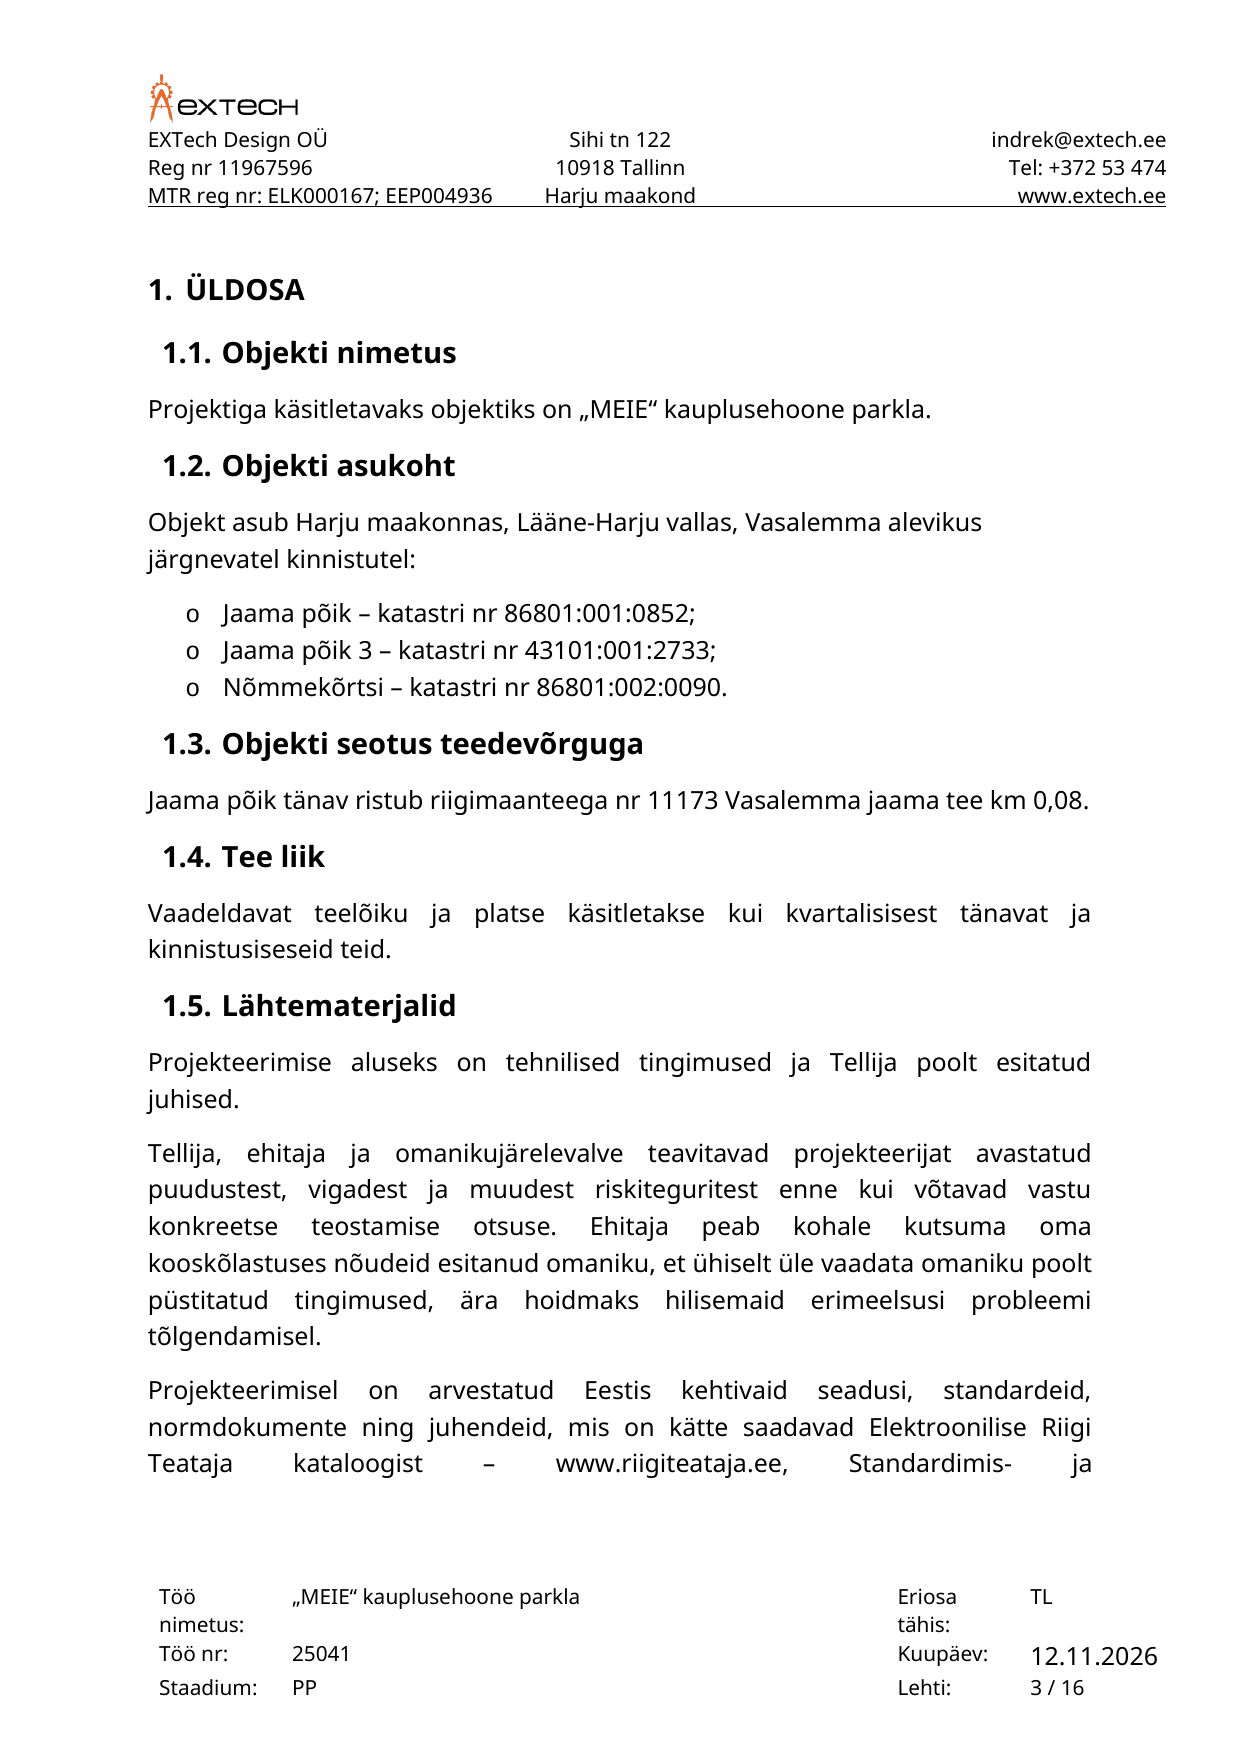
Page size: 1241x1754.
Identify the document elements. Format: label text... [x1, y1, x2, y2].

subtitle Objekti seotus teedevõrguga [162, 723, 1093, 763]
list Jaama põik 3 – katastri nr 43101:001:2733; [185, 632, 1093, 667]
subtitle Objekti nimetus [162, 333, 1093, 372]
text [148, 1372, 1093, 1480]
list Jaama põik – katastri nr 86801:001:0852; [185, 595, 1093, 629]
list Nõmmekõrtsi – katastri nr 86801:002:0090. [185, 669, 1093, 703]
text Tellija, ehitaja ja omanikujärelevalve teavitavad projekteerijat avastatud puudustest, vigadest ja muudest riskiteguritest enne kui võtavad vastu konkreetse teostamise otsuse. Ehitaja peab kohale kutsuma oma kooskõlastuses nõudeid esitanud omaniku, et ühiselt üle vaadata omaniku poolt püstitatud tingimused, ära hoidmaks hilisemaid erimeelsusi probleemi tõlgendamisel. [148, 1135, 1093, 1353]
text Projekteerimise aluseks on tehnilised tingimused ja Tellija poolt esitatud juhised. [148, 1045, 1093, 1116]
subtitle Tee liik [162, 836, 1093, 876]
text Jaama põik tänav ristub riigimaanteega nr 11173 Vasalemma jaama tee km 0,08. [148, 782, 1093, 816]
text Projektiga käsitletavaks objektiks on „MEIE“ kauplusehoone parkla. [148, 392, 1093, 426]
text Objekt asub Harju maakonnas, Lääne-Harju vallas, Vasalemma alevikus järgnevatel kinnistutel: [148, 505, 1093, 576]
picture [147, 73, 300, 125]
subtitle Lähtematerjalid [162, 986, 1093, 1025]
subtitle Objekti asukoht [162, 446, 1093, 485]
subtitle ÜLDOSA [148, 269, 1093, 309]
text Vaadeldavat teelõiku ja platse käsitletakse kui kvartalisisest tänavat ja kinnistusiseseid teid. [148, 895, 1093, 966]
